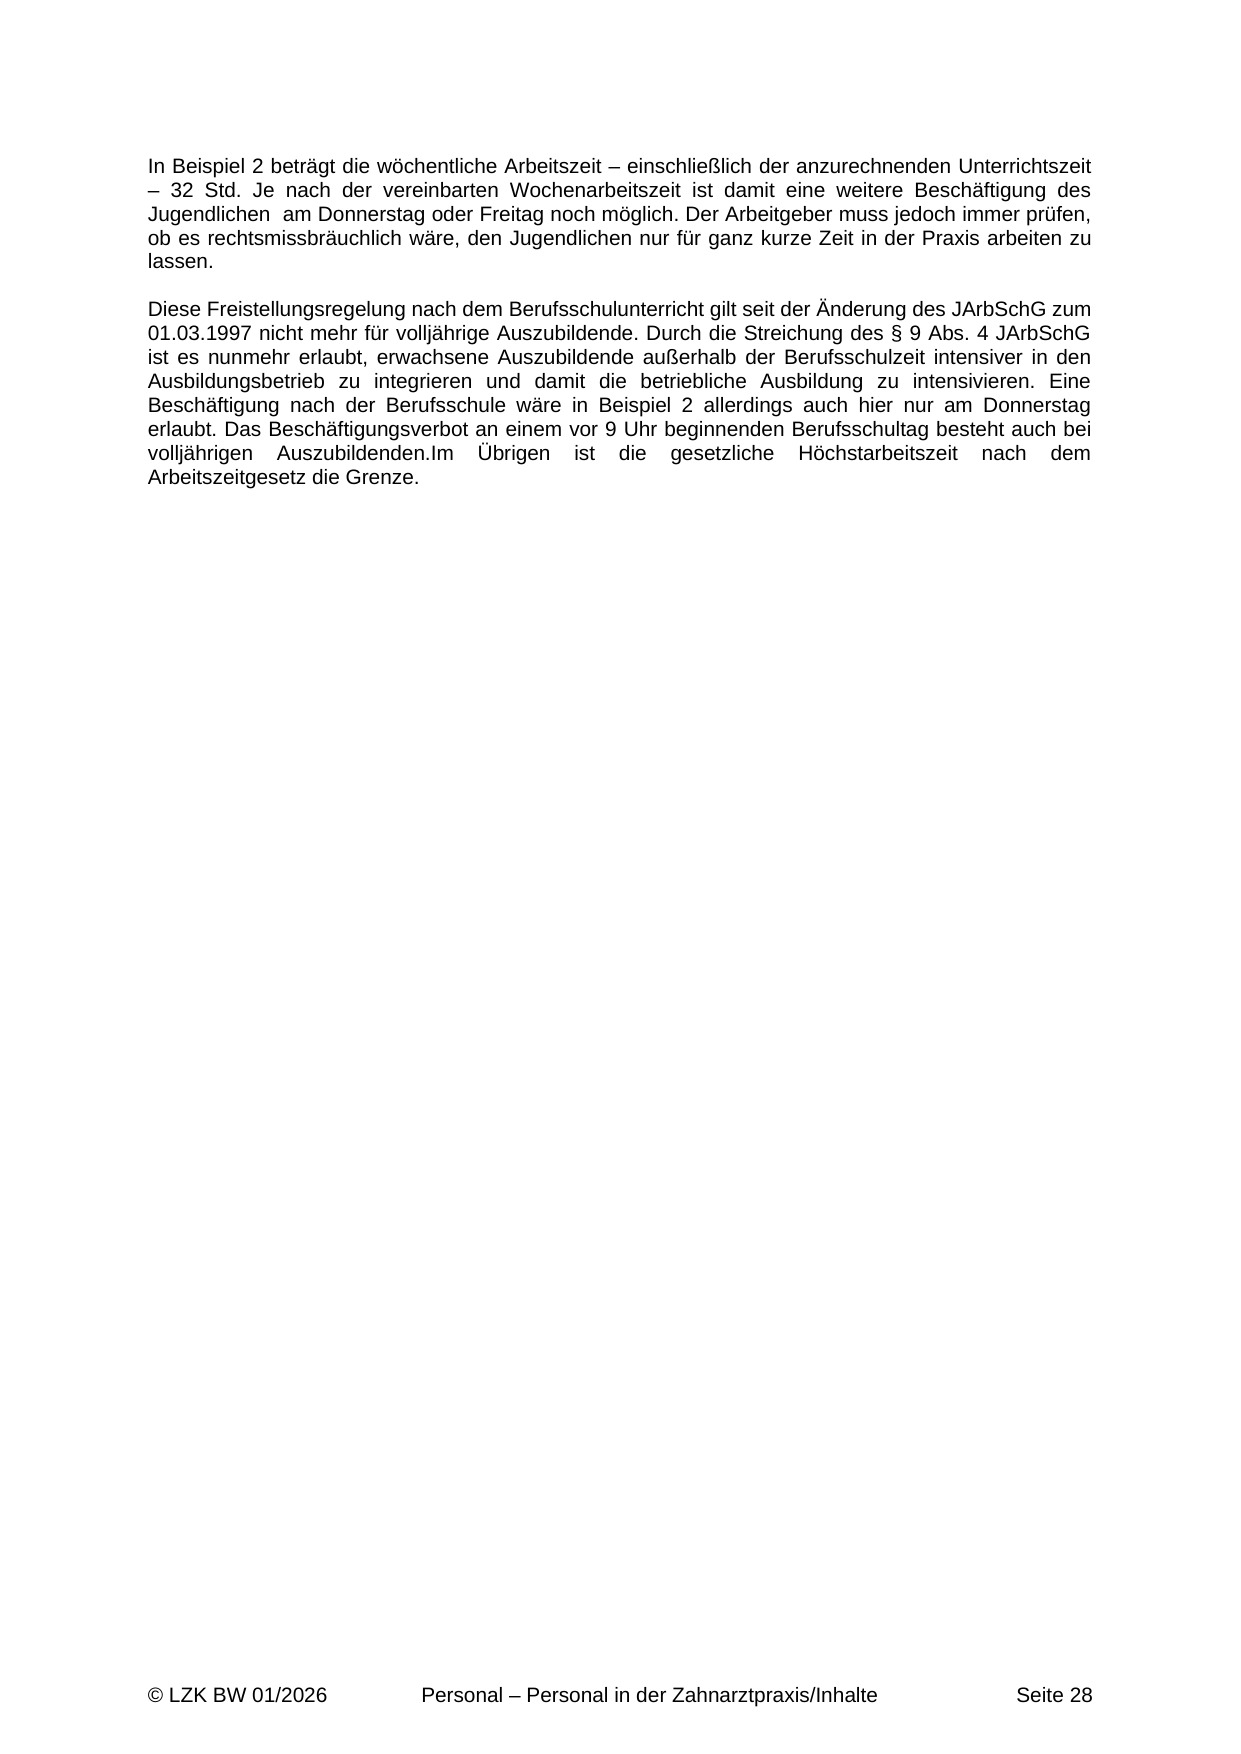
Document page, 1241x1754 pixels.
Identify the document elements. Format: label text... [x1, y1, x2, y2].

text In Beispiel 2 beträgt die wöchentliche Arbeitszeit – einschließlich der anzurechnenden Unterrichtszeit – 32 Std. Je nach der vereinbarten Wochenarbeitszeit ist damit eine weitere Beschäftigung des Jugendlichen am Donnerstag oder Freitag noch möglich. Der Arbeitgeber muss jedoch immer prüfen, ob es rechtsmissbräuchlich wäre, den Jugendlichen nur für ganz kurze Zeit in der Praxis arbeiten zu lassen. [148, 153, 1092, 273]
text Diese Freistellungsregelung nach dem Berufsschulunterricht gilt seit der Änderung des JArbSchG zum nicht mehr für volljährige Auszubildende. Durch die Streichung des § 9 Abs. 4 JArbSchG ist es nunmehr erlaubt, erwachsene Auszubildende außerhalb der Berufsschulzeit intensiver in den Ausbildungsbetrieb zu integrieren und damit die betriebliche Ausbildung zu intensivieren. Eine Beschäftigung nach der Berufsschule wäre in Beispiel 2 allerdings auch hier nur am Donnerstag erlaubt. Das Beschäftigungsverbot an einem vor beginnenden Berufsschultag besteht auch bei volljährigen Auszubildenden.Im Übrigen ist die gesetzliche Höchstarbeitszeit nach dem Arbeitszeitgesetz die Grenze. [148, 297, 1092, 489]
